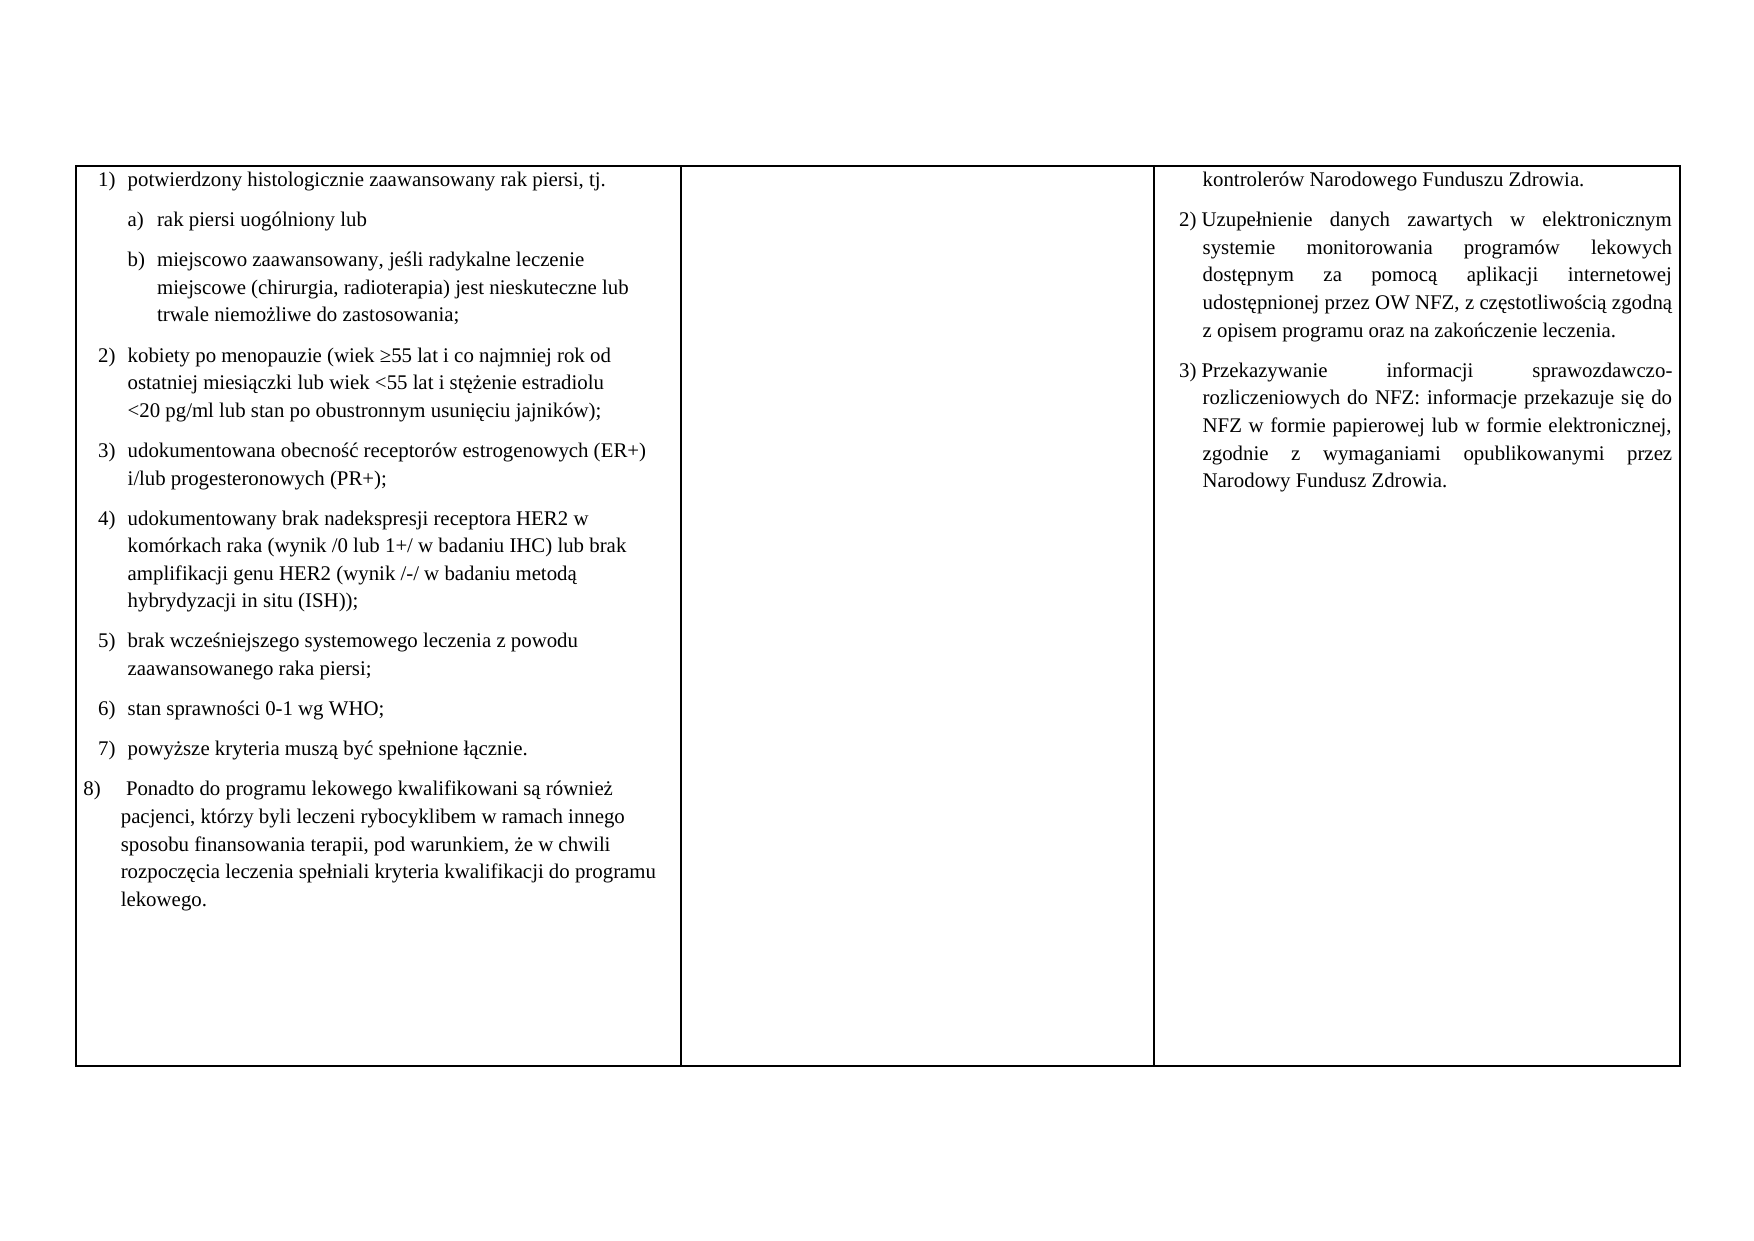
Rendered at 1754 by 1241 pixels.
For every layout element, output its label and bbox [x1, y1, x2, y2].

table_cell [77, 167, 680, 1065]
table_cell [682, 167, 1153, 1065]
table_cell [1155, 167, 1679, 1065]
